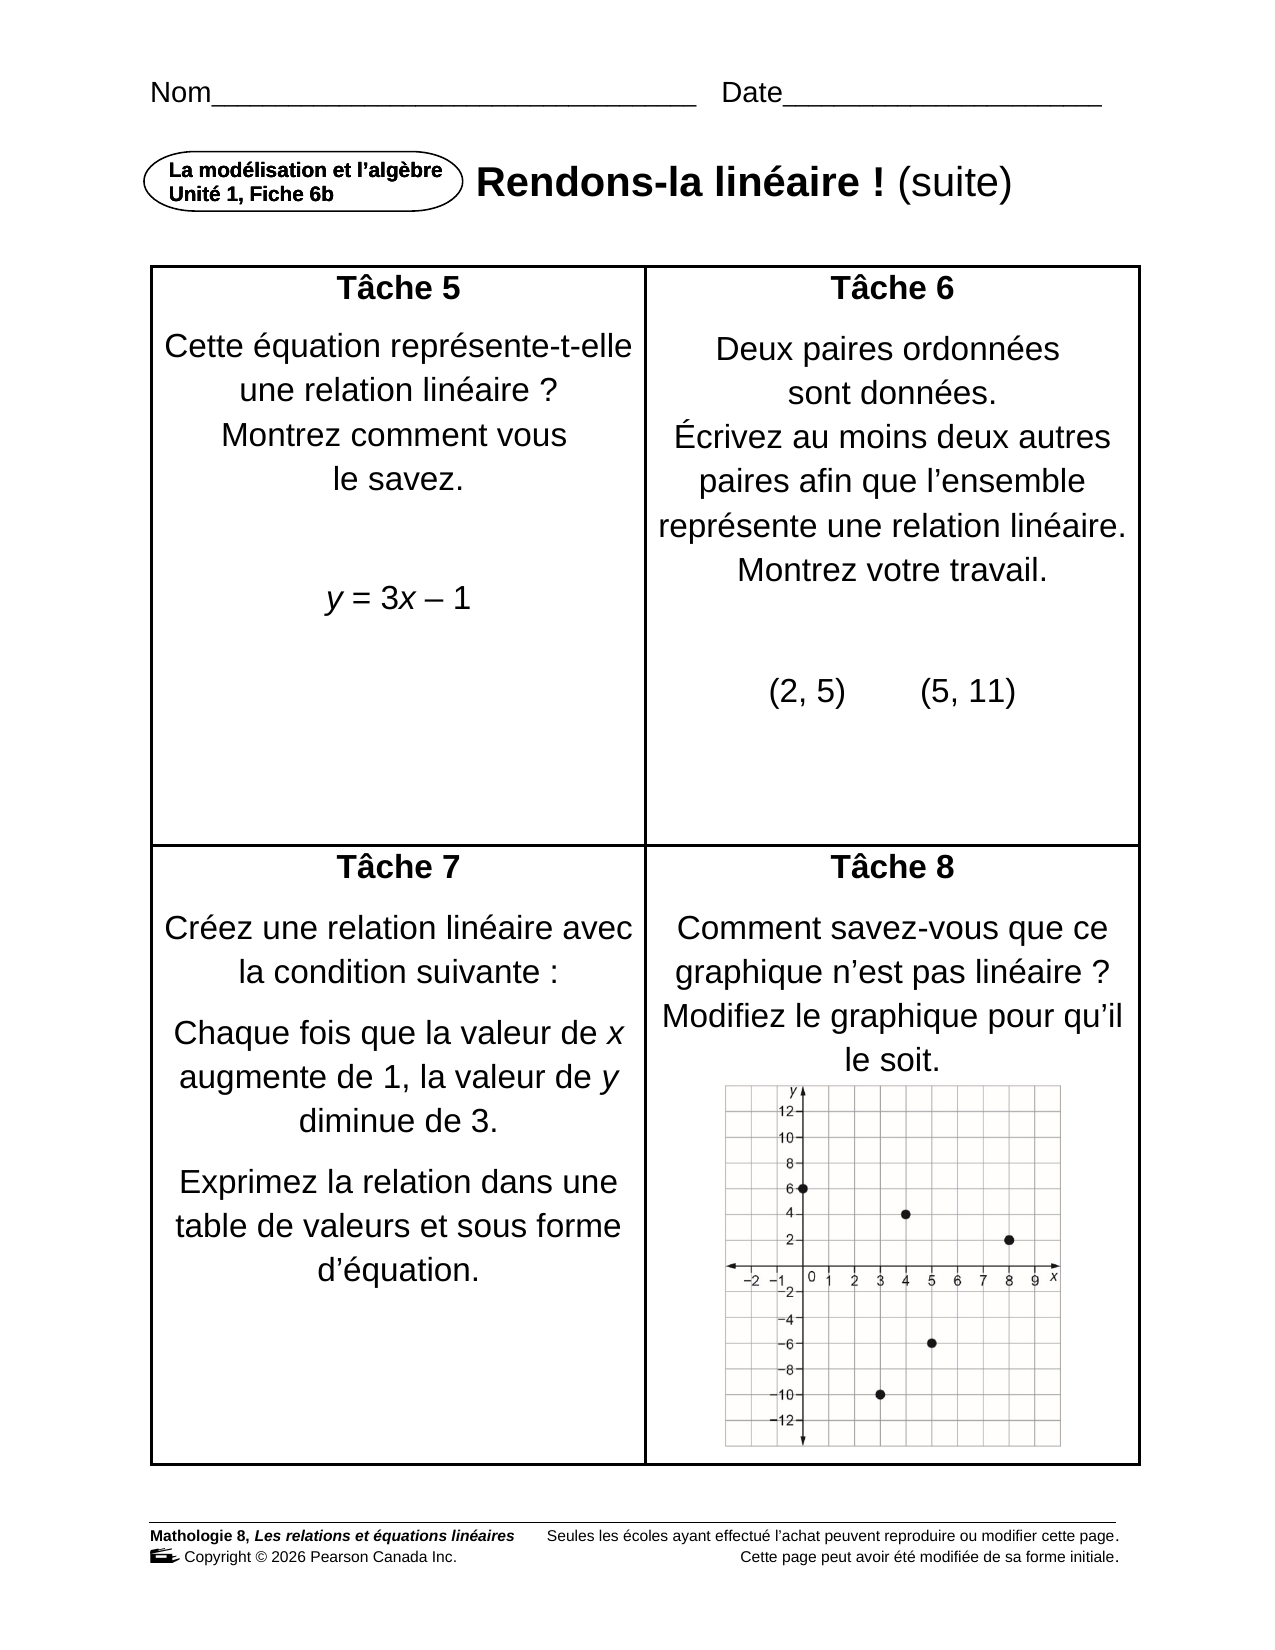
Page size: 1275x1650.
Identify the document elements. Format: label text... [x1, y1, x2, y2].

picture [723, 1083, 1062, 1447]
table_cell Tâche 7 Créez une relation linéaire avec la condition suivante : Chaque fois que la valeur de x augmente de 1, la valeur de y diminue de 3. Exprimez la relation dans une table de valeurs et sous forme d’équation. [153, 847, 644, 1463]
table_cell Tâche 8 Comment savez-vous que ce graphique n’est pas linéaire ? Modifiez le graphique pour qu’il le soit. [647, 847, 1138, 1463]
picture [150, 1548, 180, 1563]
table_header Tâche 5 Cette équation représente-t-elle une relation linéaire ? Montrez comment vous le savez. y = 3x – 1 [153, 268, 644, 844]
table_header Tâche 6 Deux paires ordonnées sont données. Écrivez au moins deux autres paires afin que l’ensemble représente une relation linéaire. Montrez votre travail. (2, 5) (5, 11) [647, 268, 1138, 844]
